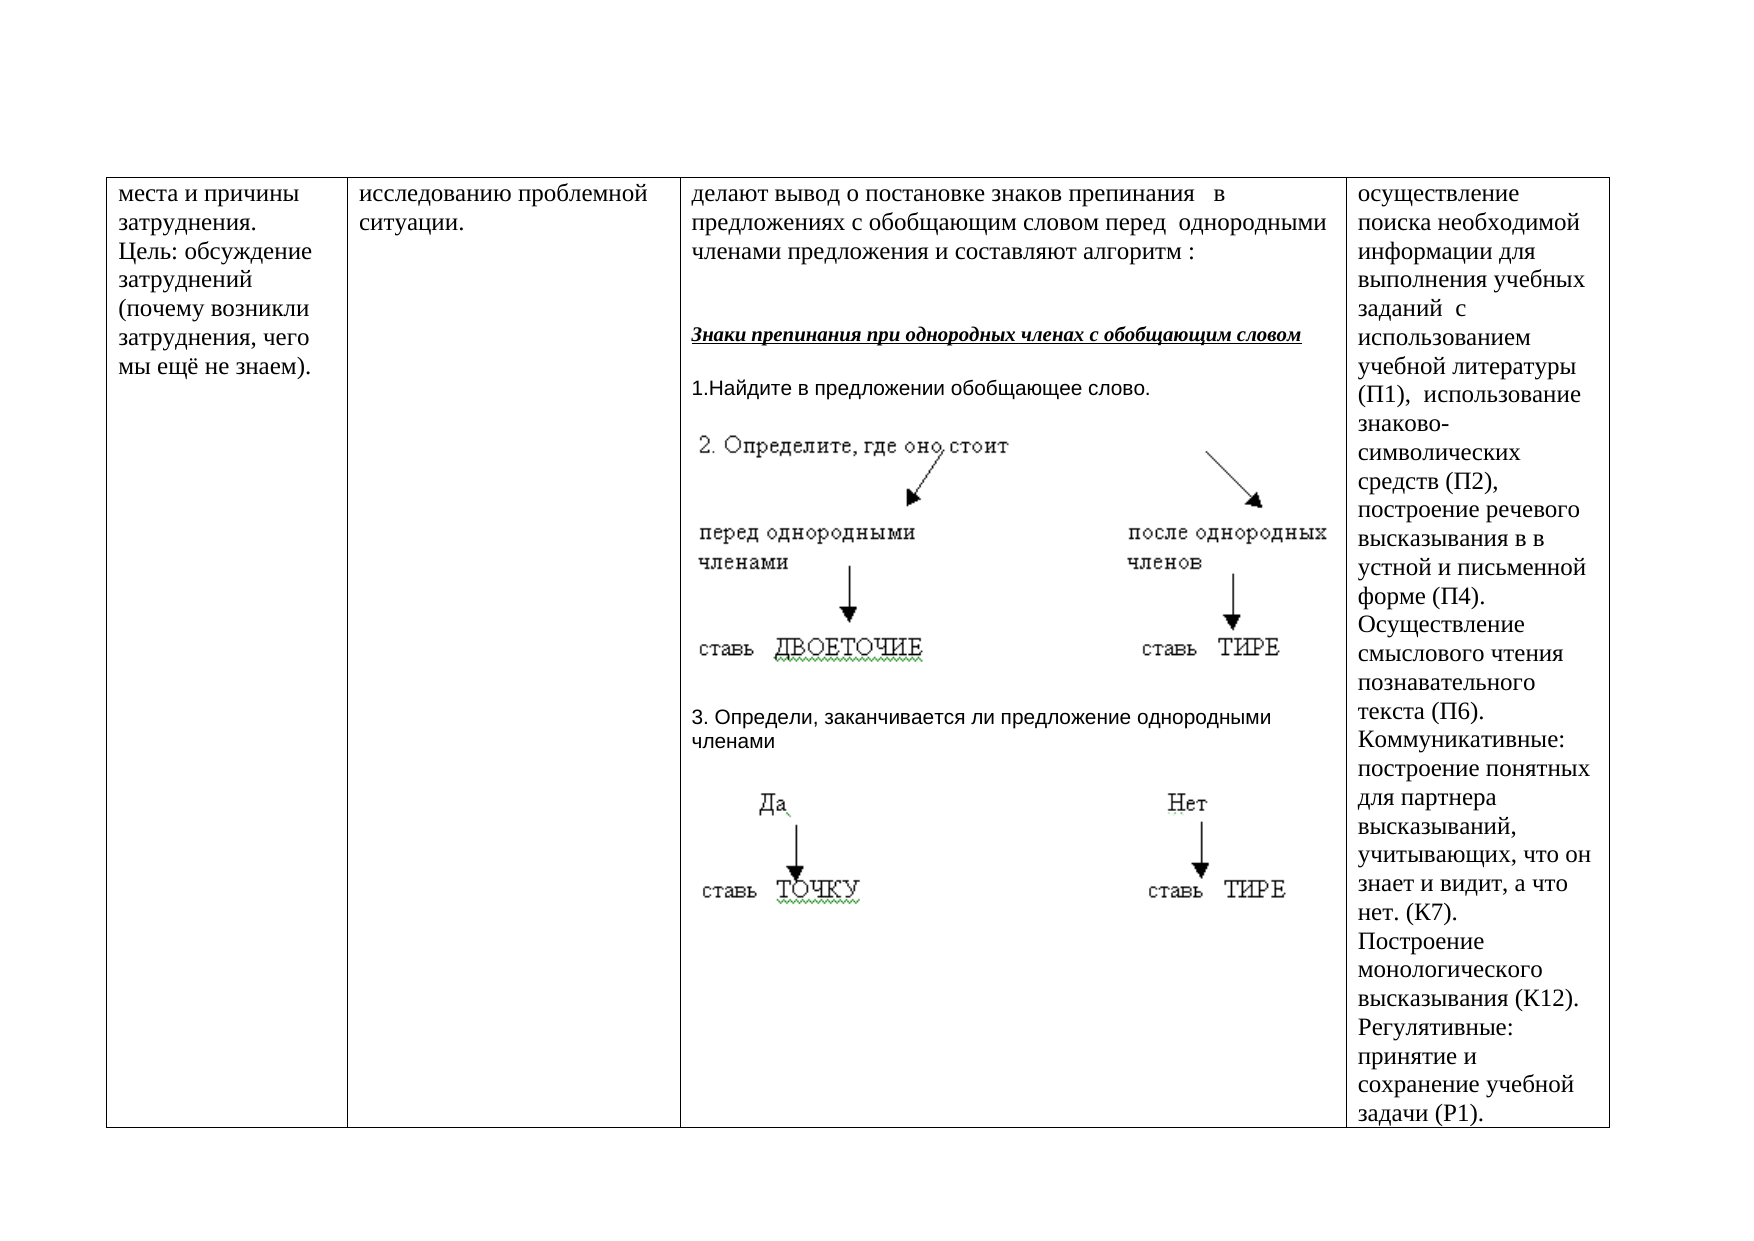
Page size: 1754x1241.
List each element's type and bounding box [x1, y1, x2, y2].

table_cell [107, 178, 347, 1127]
table_cell [681, 178, 1346, 1127]
table_cell [1347, 178, 1609, 1127]
picture [691, 428, 1336, 676]
picture [691, 781, 1292, 912]
table_cell [348, 178, 680, 1127]
